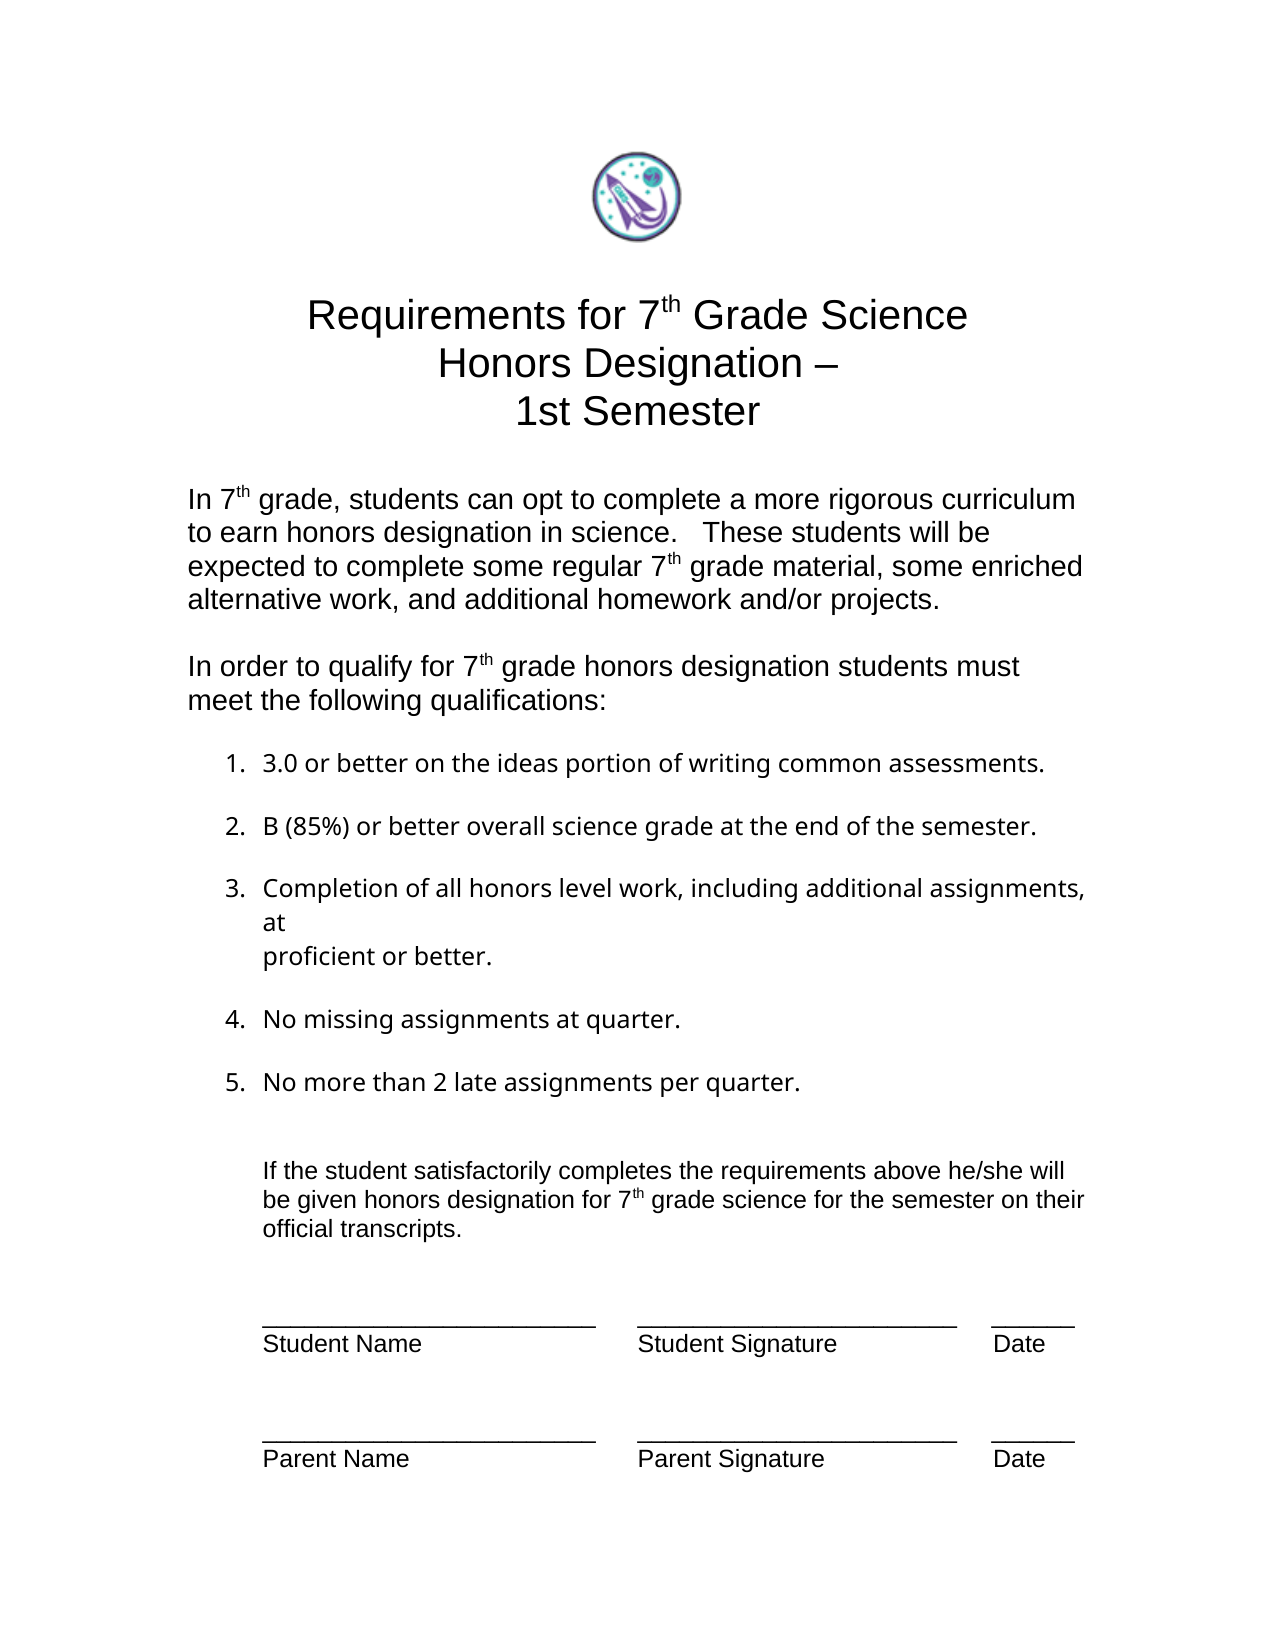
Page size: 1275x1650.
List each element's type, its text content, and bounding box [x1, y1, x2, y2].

list Completion of all honors level work, including additional assignments, at [225, 871, 1087, 939]
text Parent Name Parent Signature Date [262, 1444, 1087, 1472]
text Student Name Student Signature Date [262, 1329, 1087, 1357]
text Honors Designation – [187, 338, 1087, 386]
text In order to qualify for 7th grade honors designation students must meet the following qualifications: [187, 649, 1087, 717]
text If the student satisfactorily completes the requirements above he/she will be given honors designation for 7th grade science for the semester on their official transcripts. [262, 1156, 1087, 1242]
text Requirements for 7th Grade Science [187, 290, 1087, 338]
picture [590, 150, 685, 243]
text ________________________ _______________________ ______ [262, 1300, 1087, 1329]
list B (85%) or better overall science grade at the end of the semester. [225, 808, 1087, 871]
list 3.0 or better on the ideas portion of writing common assessments. [225, 745, 1087, 808]
list No missing assignments at quarter. [225, 1002, 1087, 1065]
text 1st Semester [187, 386, 1087, 434]
text ________________________ _______________________ ______ [262, 1415, 1087, 1444]
text In 7th grade, students can opt to complete a more rigorous curriculum to earn honors designation in science. These students will be expected to complete some regular 7th grade material, some enriched alternative work, and additional homework and/or projects. [187, 482, 1087, 616]
list No more than 2 late assignments per quarter. [225, 1065, 1087, 1099]
text proficient or better. [262, 939, 1087, 1002]
